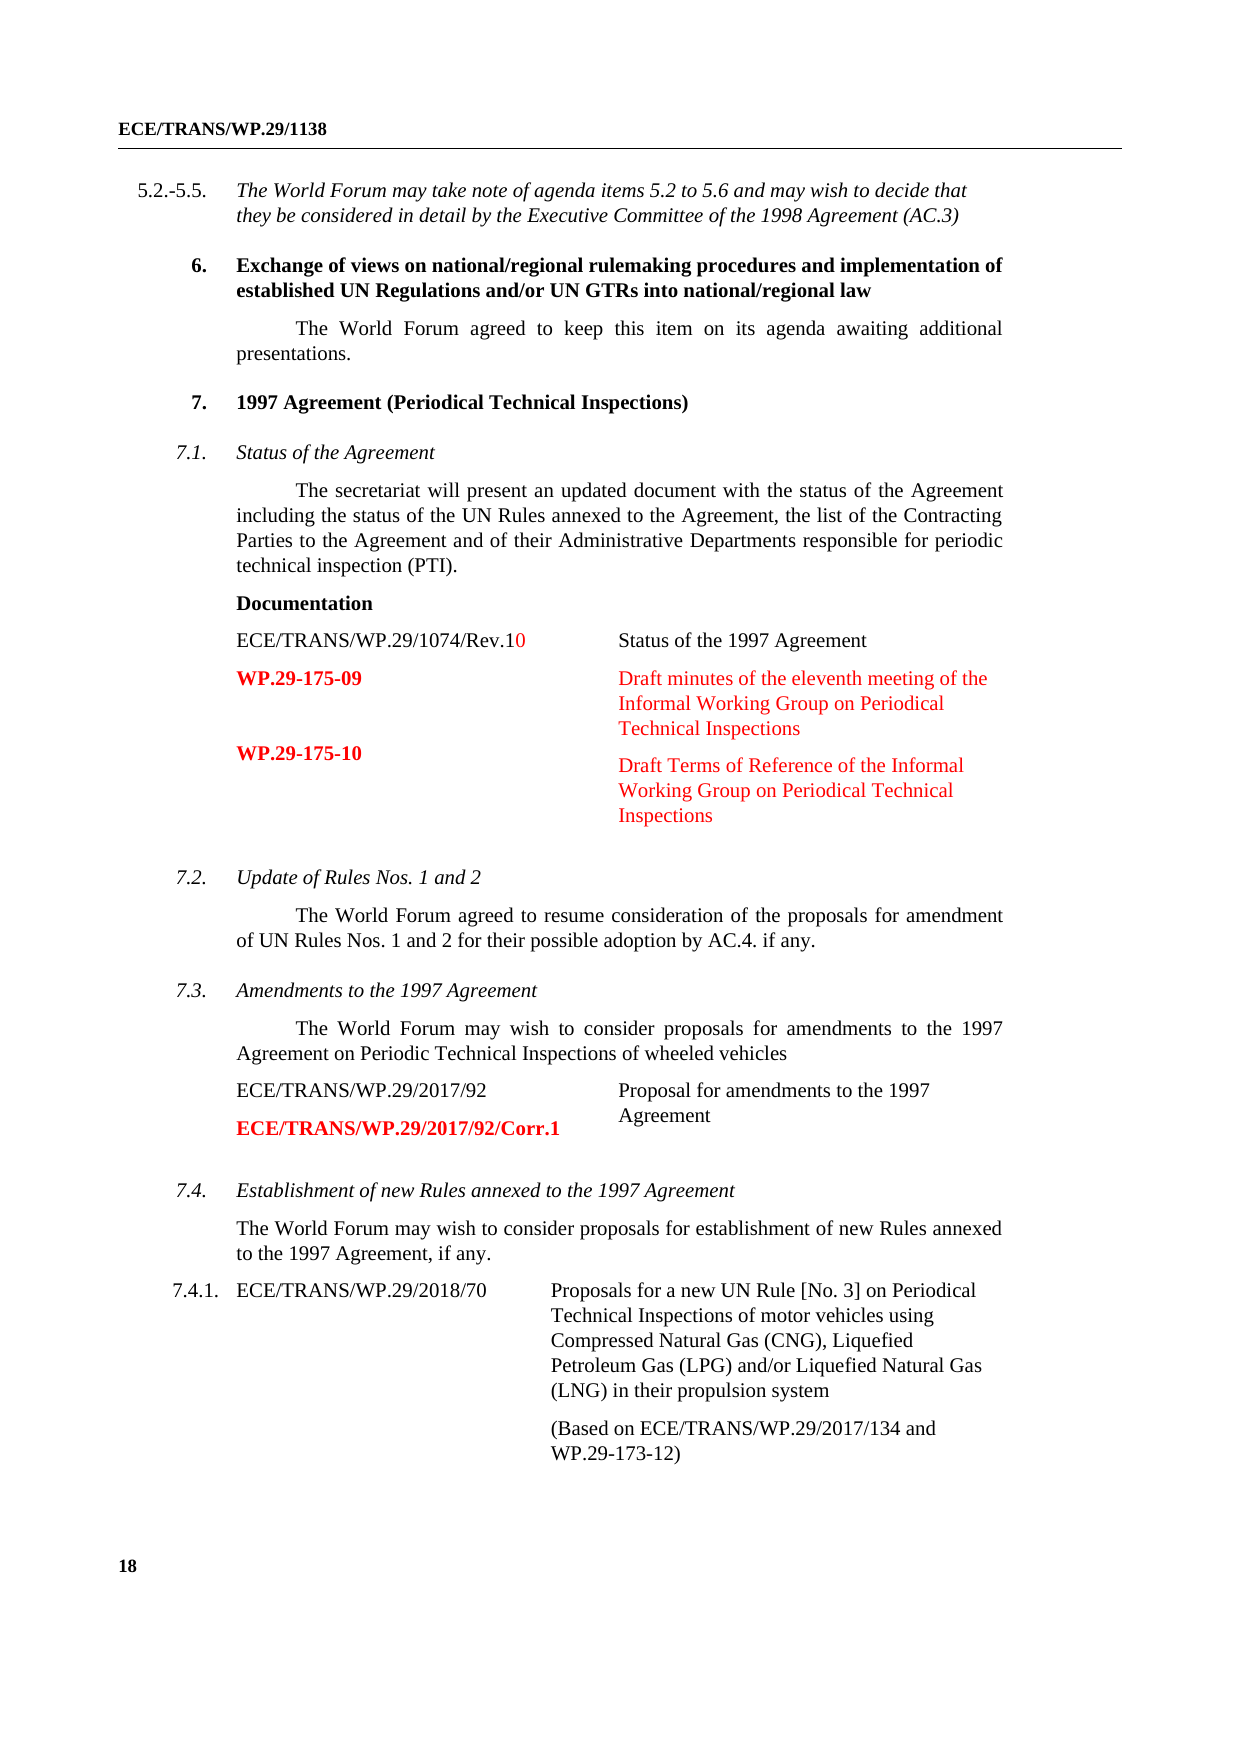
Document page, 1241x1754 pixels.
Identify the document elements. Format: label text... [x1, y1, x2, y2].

text 5.2.-5.5. The World Forum may take note of agenda items 5.2 to 5.6 and may wish to decide that they be considered in detail by the Executive Committee of the 1998 Agreement (AC.3) [118, 177, 1004, 227]
table_header Status of the 1997 Agreement Draft minutes of the eleventh meeting of the Informal Working Group on Periodical Technical Inspections Draft Terms of Reference of the Informal Working Group on Periodical Technical Inspections [618, 627, 1004, 840]
table_header Proposals for a new UN Rule [No. 3] on Periodical Technical Inspections of motor vehicles using Compressed Natural Gas (CNG), Liquefied Petroleum Gas (LPG) and/or Liquefied Natural Gas (LNG) in their propulsion system (Based on ECE/TRANS/WP.29/2017/134 and WP.29-173-12) [551, 1277, 1004, 1477]
text The World Forum may wish to consider proposals for amendments to the 1997 Agreement on Periodic Technical Inspections of wheeled vehicles [236, 1015, 1004, 1065]
text 7.3. Amendments to the 1997 Agreement [118, 977, 1004, 1002]
text The World Forum agreed to resume consideration of the proposals for amendment of UN Rules Nos. 1 and 2 for their possible adoption by AC.4. if any. [236, 902, 1004, 952]
table_header Proposal for amendments to the 1997 Agreement [618, 1077, 1004, 1152]
table_header ECE/TRANS/WP.29/2017/92 ECE/TRANS/WP.29/2017/92/Corr.1 [236, 1077, 618, 1152]
text The World Forum agreed to keep this item on its agenda awaiting additional presentations. [236, 315, 1004, 365]
text 7. 1997 Agreement (Periodical Technical Inspections) [118, 390, 1004, 415]
text 7.2. Update of Rules Nos. 1 and 2 [118, 865, 1004, 890]
text 6. Exchange of views on national/regional rulemaking procedures and implementation of established UN Regulations and/or UN GTRs into national/regional law [118, 252, 1004, 302]
text 7.1. Status of the Agreement [118, 440, 1004, 465]
text The World Forum may wish to consider proposals for establishment of new Rules annexed to the 1997 Agreement, if any. [236, 1215, 1004, 1265]
table_header ECE/TRANS/WP.29/1074/Rev.10 WP.29-175-09 WP.29-175-10 [236, 627, 618, 840]
text The secretariat will present an updated document with the status of the Agreement including the status of the UN Rules annexed to the Agreement, the list of the Contracting Parties to the Agreement and of their Administrative Departments responsible for periodic technical inspection (PTI). [236, 477, 1004, 577]
text 7.4. Establishment of new Rules annexed to the 1997 Agreement [118, 1177, 1004, 1202]
text Documentation [236, 590, 1004, 615]
table_header 7.4.1. [118, 1277, 236, 1477]
table_header ECE/TRANS/WP.29/2018/70 [236, 1277, 551, 1477]
